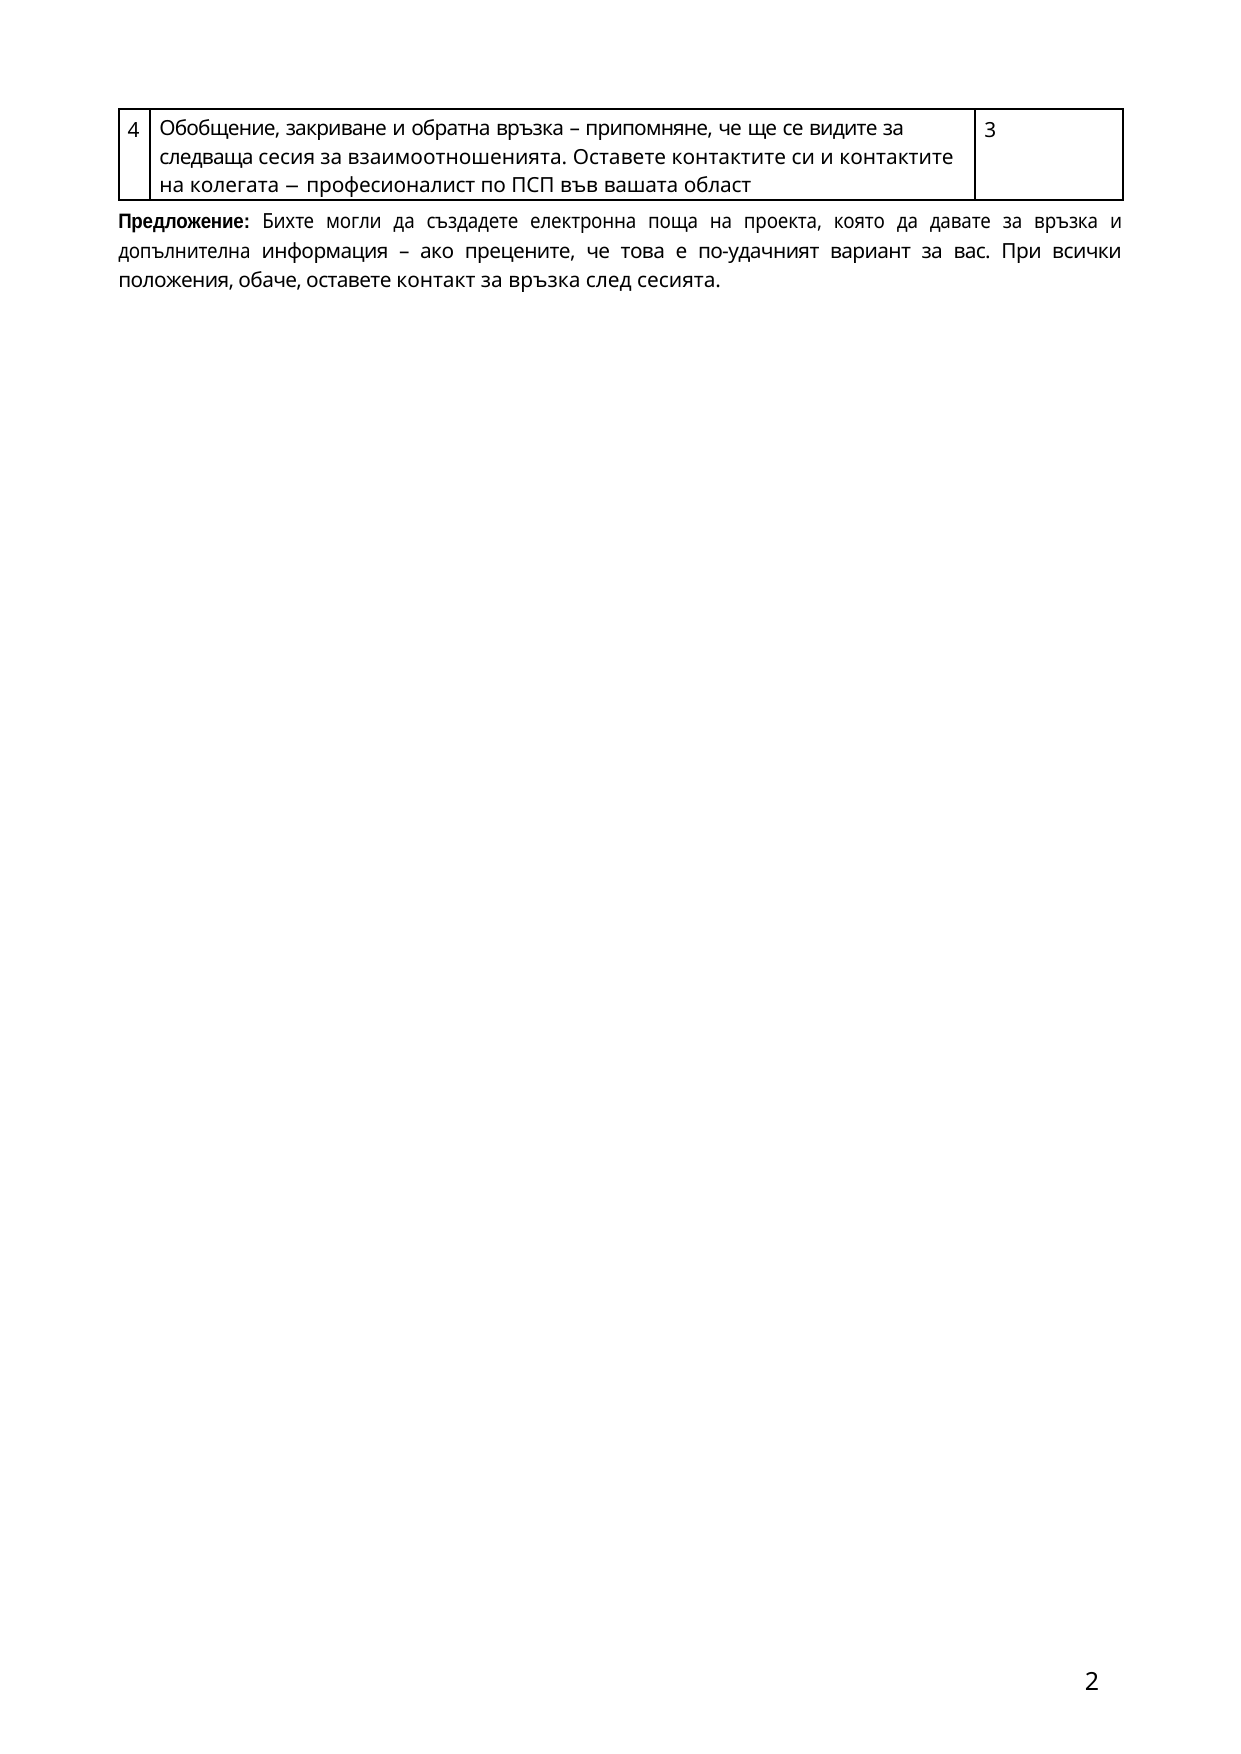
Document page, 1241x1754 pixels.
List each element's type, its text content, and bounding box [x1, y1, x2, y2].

table_cell 4 [120, 110, 149, 199]
text Предложение: Бихте могли да създадете електронна поща на проекта, която да давате за връзка и допълнителна информация – ако прецените, че това е по-удачният вариант за вас. При всички положения, обаче, оставете контакт за връзка след сесията. [118, 206, 1122, 294]
table_cell Обобщение, закриване и обратна връзка – припомняне, че ще се видите за следваща сесия за взаимоотношенията. Оставете контактите си и контактите на колегата – професионалист по ПСП във вашата област [151, 110, 974, 199]
table_cell 3 [976, 110, 1122, 199]
